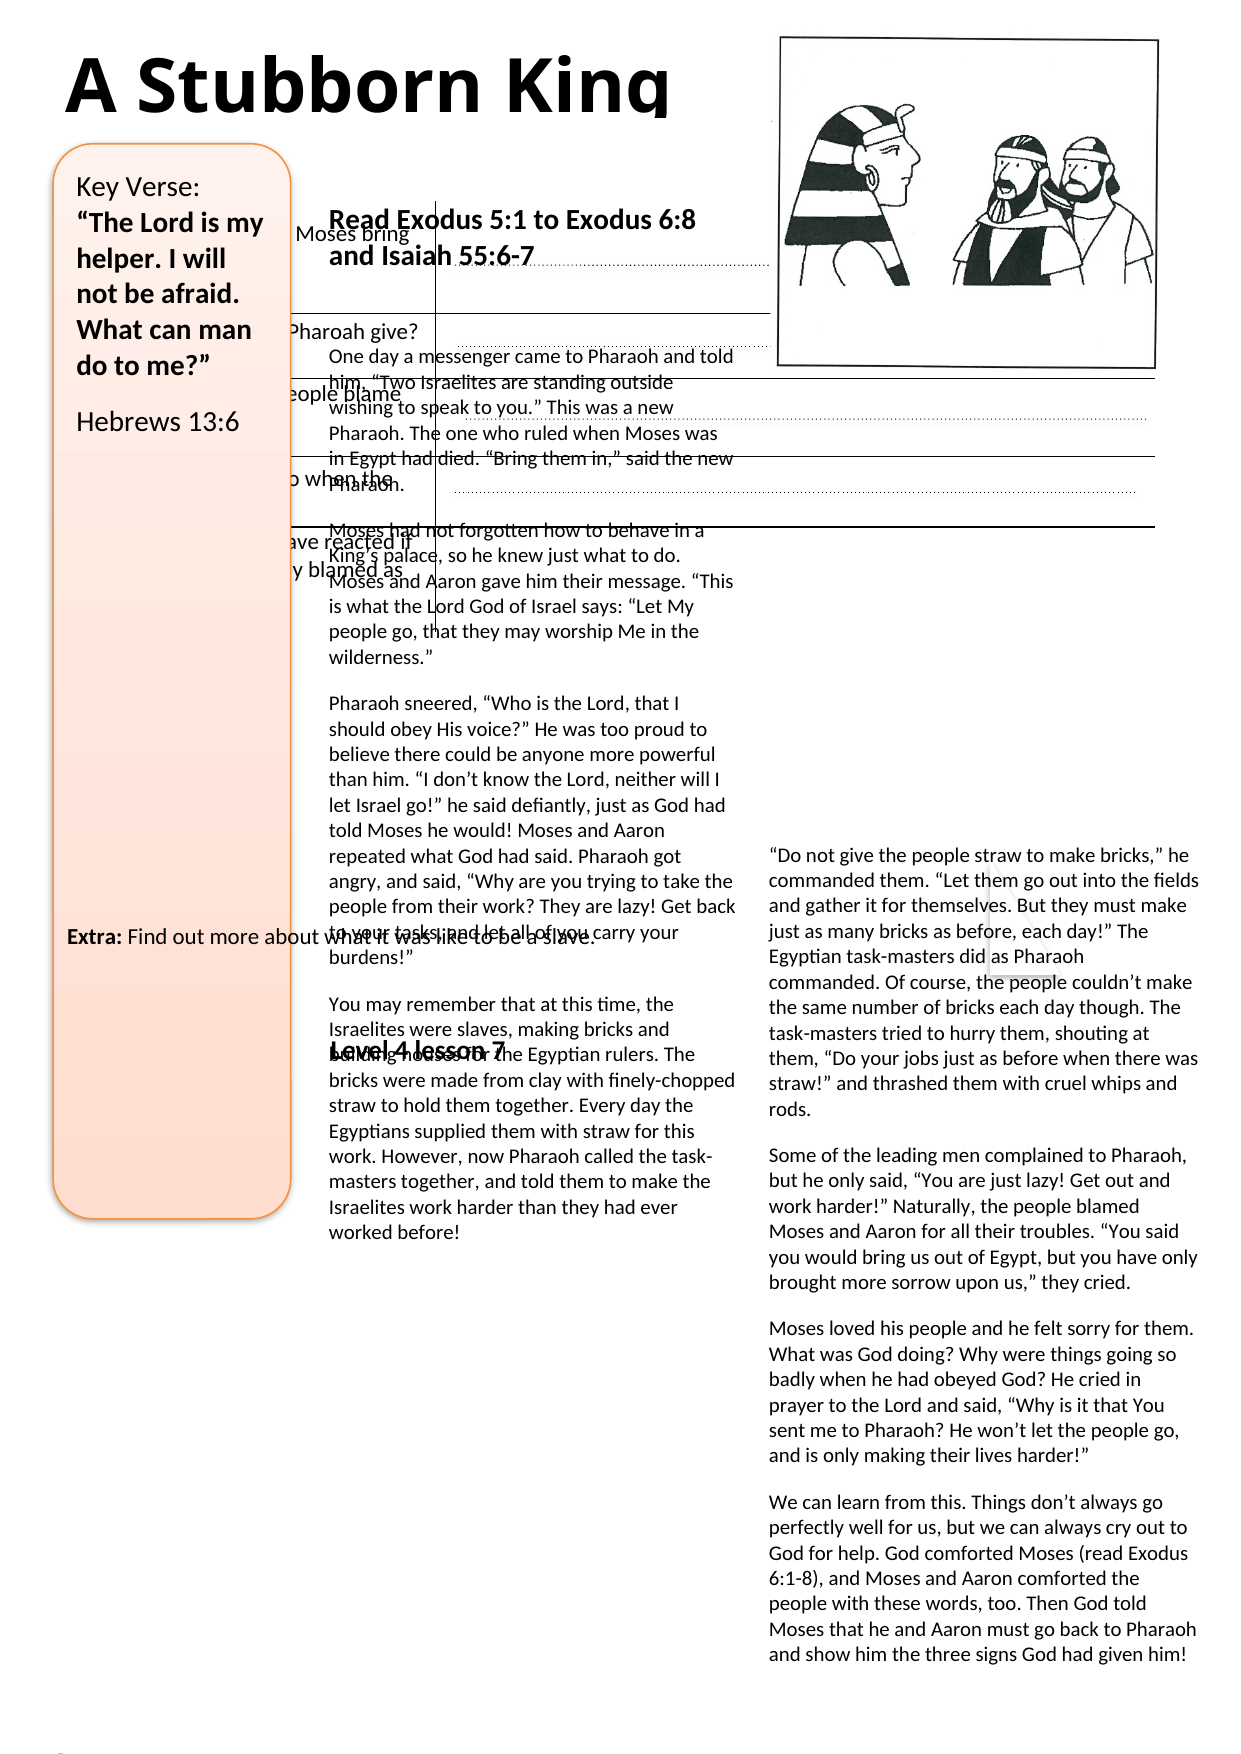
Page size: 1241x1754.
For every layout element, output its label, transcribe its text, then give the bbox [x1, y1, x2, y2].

table_cell 2. What answer did Pharoah give? [296, 314, 435, 378]
table_cell [436, 314, 1155, 378]
table_cell [436, 457, 1155, 526]
table_header 1. What message did Moses bring to Pharoah? [296, 201, 435, 313]
table_cell 5. How would you have reacted if you had been wrongly blamed as Moses was? [296, 528, 435, 632]
table_cell [436, 528, 1155, 632]
picture [770, 30, 1164, 374]
table_cell 3. What made the people blame Moses and Aaron? [296, 379, 435, 456]
table_cell [436, 379, 1155, 456]
table_header [436, 201, 770, 313]
table_cell 4. What did Moses do when the people blamed him? [296, 457, 435, 526]
